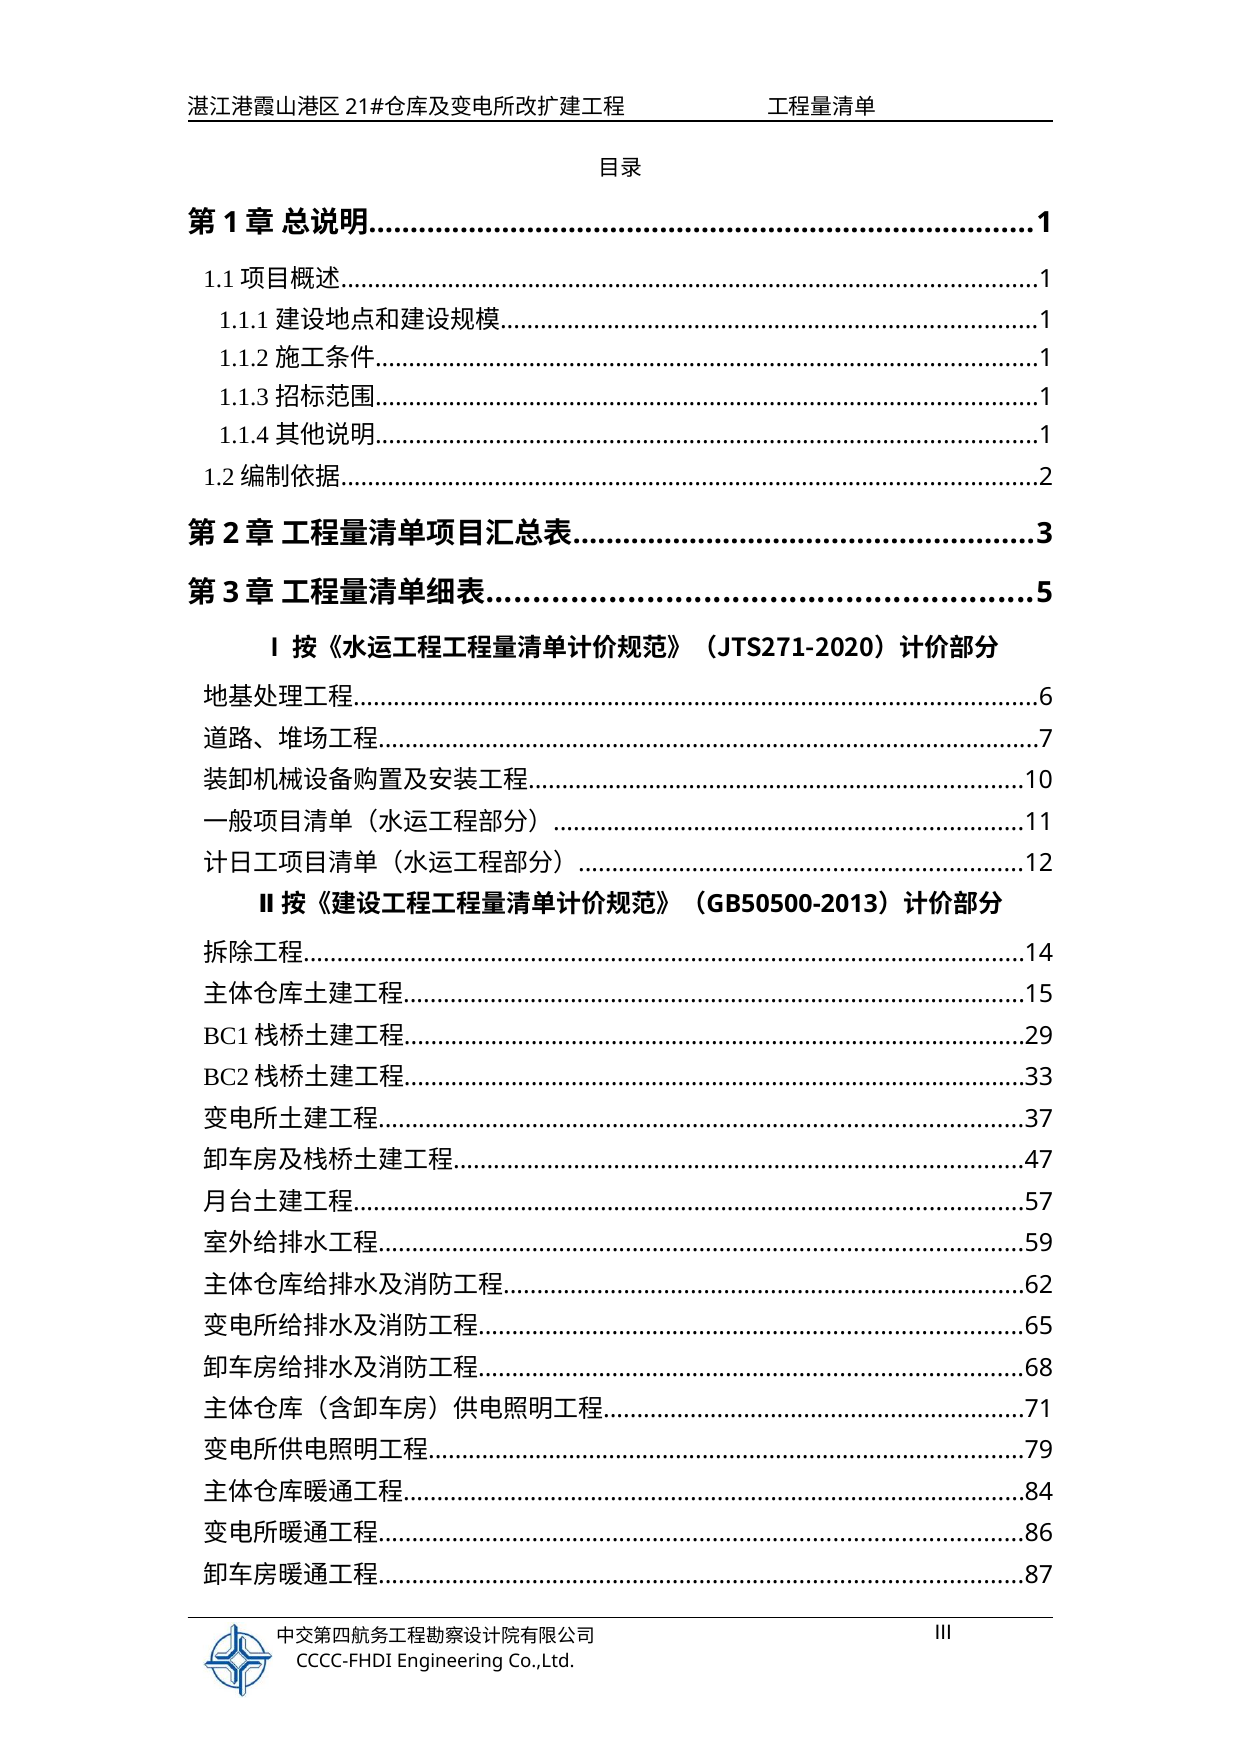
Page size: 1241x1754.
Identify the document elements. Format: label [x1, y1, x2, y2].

picture [202, 1622, 273, 1698]
